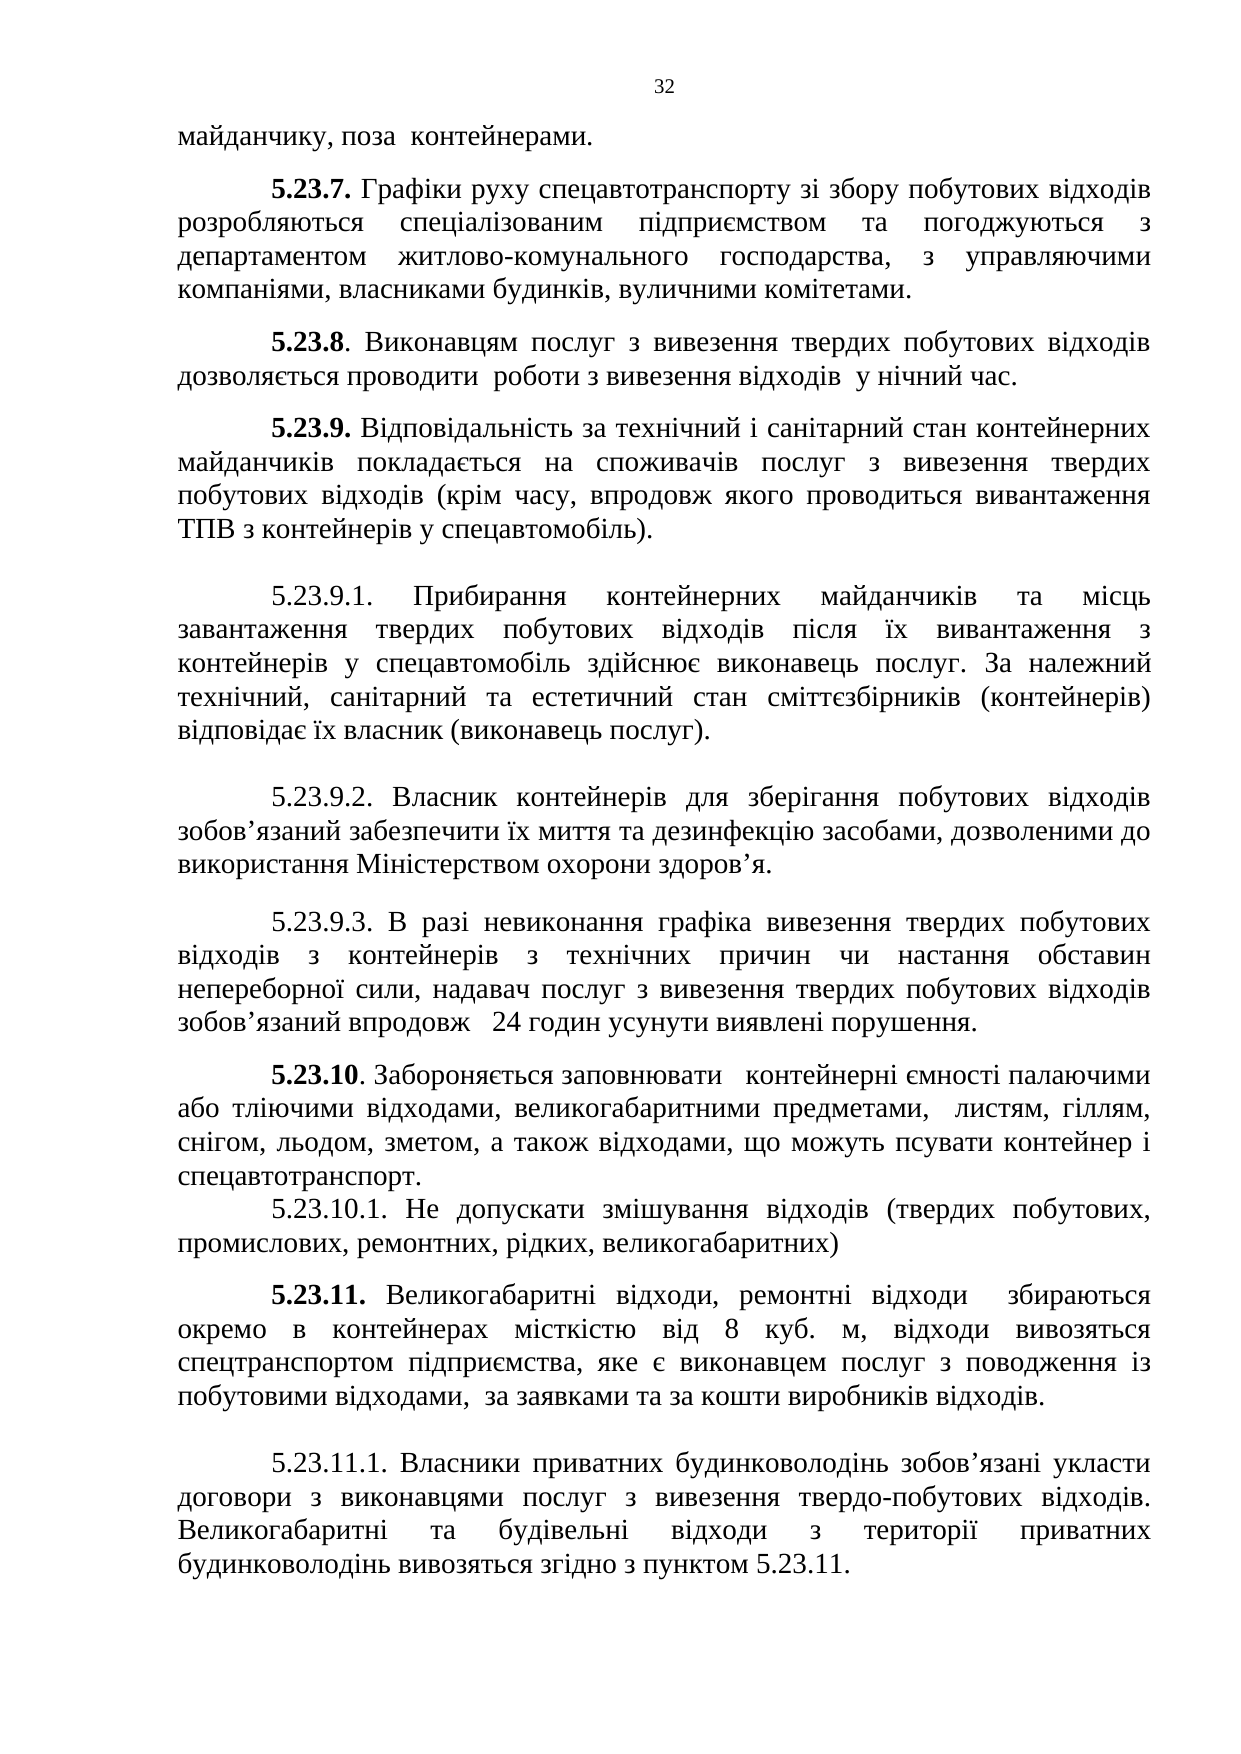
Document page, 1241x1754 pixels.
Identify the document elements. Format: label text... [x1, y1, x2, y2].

text 5.23.9.2. Власник контейнерів для зберігання побутових відходів зобов’язаний забезпечити їх миття та дезинфекцію засобами, дозволеними до використання Міністерством охорони здоров’я. [177, 779, 1152, 880]
text 5.23.7. Графіки руху спецавтотранспорту зі збору побутових відходів розробляються спеціалізованим підприємством та погоджуються з департаментом житлово-комунального господарства, з управляючими компаніями, власниками будинків, вуличними комітетами. [177, 171, 1152, 305]
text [177, 118, 1151, 152]
text 5.23.8. Виконавцям послуг з вивезення твердих побутових відходів дозволяється проводити роботи з вивезення відходів у нічний час. [177, 324, 1151, 391]
text 5.23.9. Відповідальність за технічний і санітарний стан контейнерних майданчиків покладається на споживачів послуг з вивезення твердих побутових відходів (крім часу, впродовж якого проводиться вивантаження ТПВ з контейнерів у спецавтомобіль). [177, 410, 1152, 544]
text 5.23.10. Забороняється заповнювати контейнерні ємності палаючими або тліючими відходами, великогабаритними предметами, листям, гіллям, снігом, льодом, зметом, а також відходами, що можуть псувати контейнер і спецавтотранспорт. [177, 1057, 1151, 1191]
text 5.23.9.3. В разі невиконання графіка вивезення твердих побутових відходів з контейнерів з технічних причин чи настання обставин непереборної сили, надавач послуг з вивезення твердих побутових відходів зобов’язаний впродовж 24 годин усунути виявлені порушення. [177, 904, 1152, 1038]
text 5.23.9.1. Прибирання контейнерних майданчиків та місць завантаження твердих побутових відходів після їх вивантаження з контейнерів у спецавтомобіль здійснює виконавець послуг. За належний технічний, санітарний та естетичний стан сміттєзбірників (контейнерів) відповідає їх власник (виконавець послуг). [177, 578, 1152, 746]
text 5.23.11. Великогабаритні відходи, ремонтні відходи збираються окремо в контейнерах місткістю від , відходи вивозяться спецтранспортом підприємства, яке є виконавцем послуг з поводження із побутовими відходами, за заявками та за кошти виробників відходів. [177, 1277, 1152, 1412]
text 5.23.10.1. Не допускати змішування відходів (твердих побутових, промислових, ремонтних, рідких, великогабаритних) [177, 1191, 1151, 1258]
text 5.23.11.1. Власники приватних будинковолодінь зобов’язані укласти договори з виконавцями послуг з вивезення твердо-побутових відходів. Великогабаритні та будівельні відходи з території приватних будинковолодінь вивозяться згідно з пунктом 5.23.11. [177, 1445, 1151, 1579]
